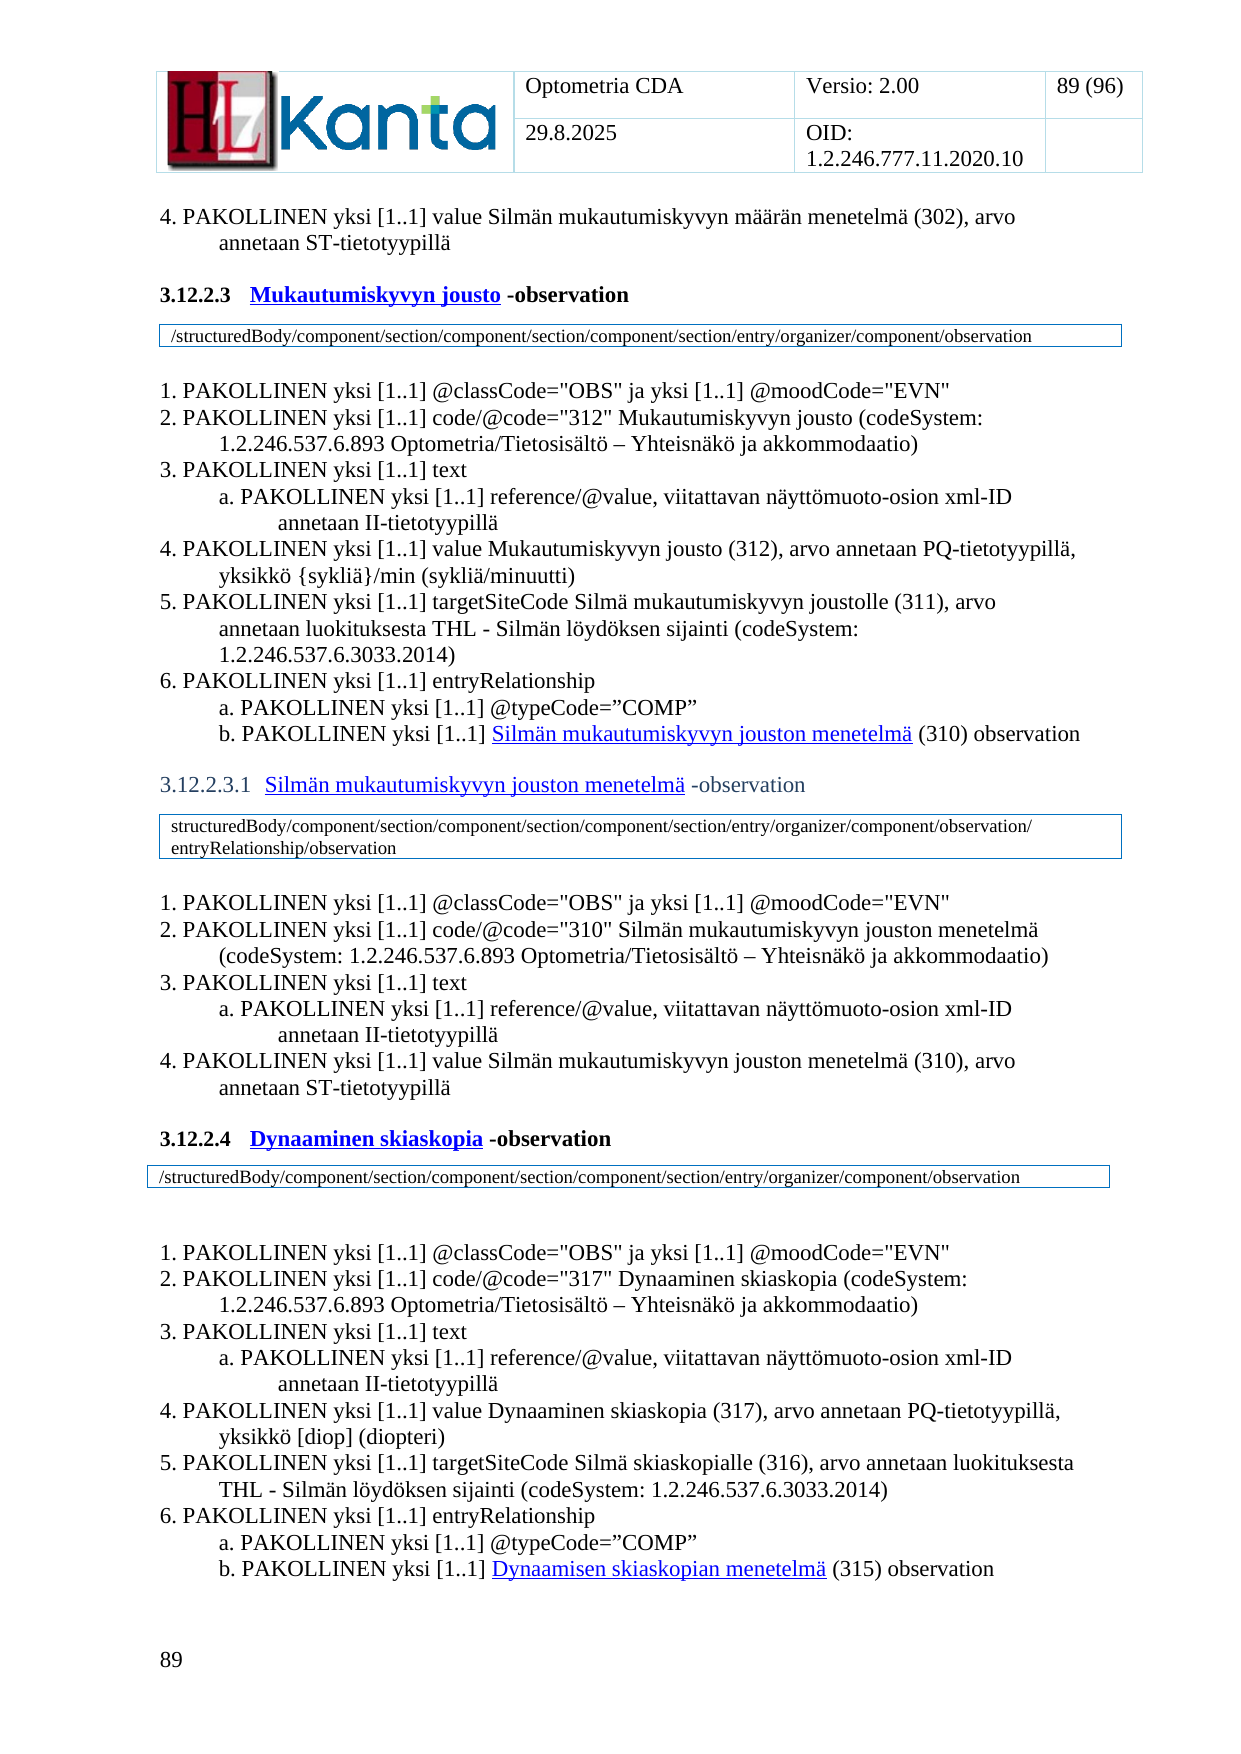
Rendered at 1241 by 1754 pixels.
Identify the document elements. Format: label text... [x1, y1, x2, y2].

text 4. PAKOLLINEN yksi [1..1] value Dynaaminen skiaskopia (317), arvo annetaan PQ-tietotyypillä, yksikkö [diop] (diopteri) [159, 1397, 1081, 1449]
text a. PAKOLLINEN yksi [1..1] @typeCode=”COMP” [218, 694, 1081, 720]
subtitle Dynaaminen skiaskopia -observation [159, 1125, 1081, 1152]
text 5. PAKOLLINEN yksi [1..1] targetSiteCode Silmä skiaskopialle (316), arvo annetaan luokituksesta THL - Silmän löydöksen sijainti (codeSystem: 1.2.246.537.6.3033.2014) [159, 1449, 1081, 1502]
text 4. PAKOLLINEN yksi [1..1] value Silmän mukautumiskyvyn määrän menetelmä (302), arvo annetaan ST-tietotyypillä [159, 203, 1081, 256]
text 3. PAKOLLINEN yksi [1..1] text [159, 968, 1081, 995]
table_header /structuredBody/component/section/component/section/component/section/entry/organizer/component/observation [148, 1166, 1109, 1187]
text a. PAKOLLINEN yksi [1..1] @typeCode=”COMP” [218, 1528, 1081, 1555]
text 4. PAKOLLINEN yksi [1..1] value Silmän mukautumiskyvyn jouston menetelmä (310), arvo annetaan ST-tietotyypillä [159, 1048, 1081, 1100]
text 4. PAKOLLINEN yksi [1..1] value Mukautumiskyvyn jousto (312), arvo annetaan PQ-tietotyypillä, yksikkö {sykliä}/min (sykliä/minuutti) [159, 536, 1081, 588]
text 2. PAKOLLINEN yksi [1..1] code/@code="317" Dynaaminen skiaskopia (codeSystem: 1.2.246.537.6.893 Optometria/Tietosisältö – Yhteisnäkö ja akkommodaatio) [159, 1265, 1081, 1318]
subtitle Silmän mukautumiskyvyn jouston menetelmä -observation [159, 771, 1081, 798]
text 1. PAKOLLINEN yksi [1..1] @classCode="OBS" ja yksi [1..1] @moodCode="EVN" [159, 1239, 1081, 1265]
text 2. PAKOLLINEN yksi [1..1] code/@code="310" Silmän mukautumiskyvyn jouston menetelmä (codeSystem: 1.2.246.537.6.893 Optometria/Tietosisältö – Yhteisnäkö ja akkommodaatio) [159, 916, 1081, 968]
text 6. PAKOLLINEN yksi [1..1] entryRelationship [159, 1502, 1081, 1528]
table_header structuredBody/component/section/component/section/component/section/entry/organizer/component/observation/entryRelationship/observation [160, 815, 1121, 858]
picture [281, 96, 496, 150]
text a. PAKOLLINEN yksi [1..1] reference/@value, viitattavan näyttömuoto-osion xml-ID annetaan II-tietotyypillä [218, 1344, 1081, 1397]
text 1. PAKOLLINEN yksi [1..1] @classCode="OBS" ja yksi [1..1] @moodCode="EVN" [159, 889, 1081, 916]
text 6. PAKOLLINEN yksi [1..1] entryRelationship [159, 667, 1081, 694]
text a. PAKOLLINEN yksi [1..1] reference/@value, viitattavan näyttömuoto-osion xml-ID annetaan II-tietotyypillä [218, 995, 1081, 1048]
subtitle Mukautumiskyvyn jousto -observation [159, 281, 1081, 307]
text b. PAKOLLINEN yksi [1..1] Dynaamisen skiaskopian menetelmä (315) observation [218, 1555, 1081, 1581]
table_header /structuredBody/component/section/component/section/component/section/entry/organizer/component/observation [160, 325, 1121, 346]
text a. PAKOLLINEN yksi [1..1] reference/@value, viitattavan näyttömuoto-osion xml-ID annetaan II-tietotyypillä [218, 483, 1081, 536]
text 2. PAKOLLINEN yksi [1..1] code/@code="312" Mukautumiskyvyn jousto (codeSystem: 1.2.246.537.6.893 Optometria/Tietosisältö – Yhteisnäkö ja akkommodaatio) [159, 404, 1081, 456]
text 3. PAKOLLINEN yksi [1..1] text [159, 456, 1081, 483]
picture [167, 71, 279, 171]
text 5. PAKOLLINEN yksi [1..1] targetSiteCode Silmä mukautumiskyvyn joustolle (311), arvo annetaan luokituksesta THL - Silmän löydöksen sijainti (codeSystem: 1.2.246.537.6.3033.2014) [159, 588, 1081, 667]
text 3. PAKOLLINEN yksi [1..1] text [159, 1318, 1081, 1344]
text 1. PAKOLLINEN yksi [1..1] @classCode="OBS" ja yksi [1..1] @moodCode="EVN" [159, 377, 1081, 404]
text b. PAKOLLINEN yksi [1..1] Silmän mukautumiskyvyn jouston menetelmä (310) observation [218, 720, 1081, 746]
